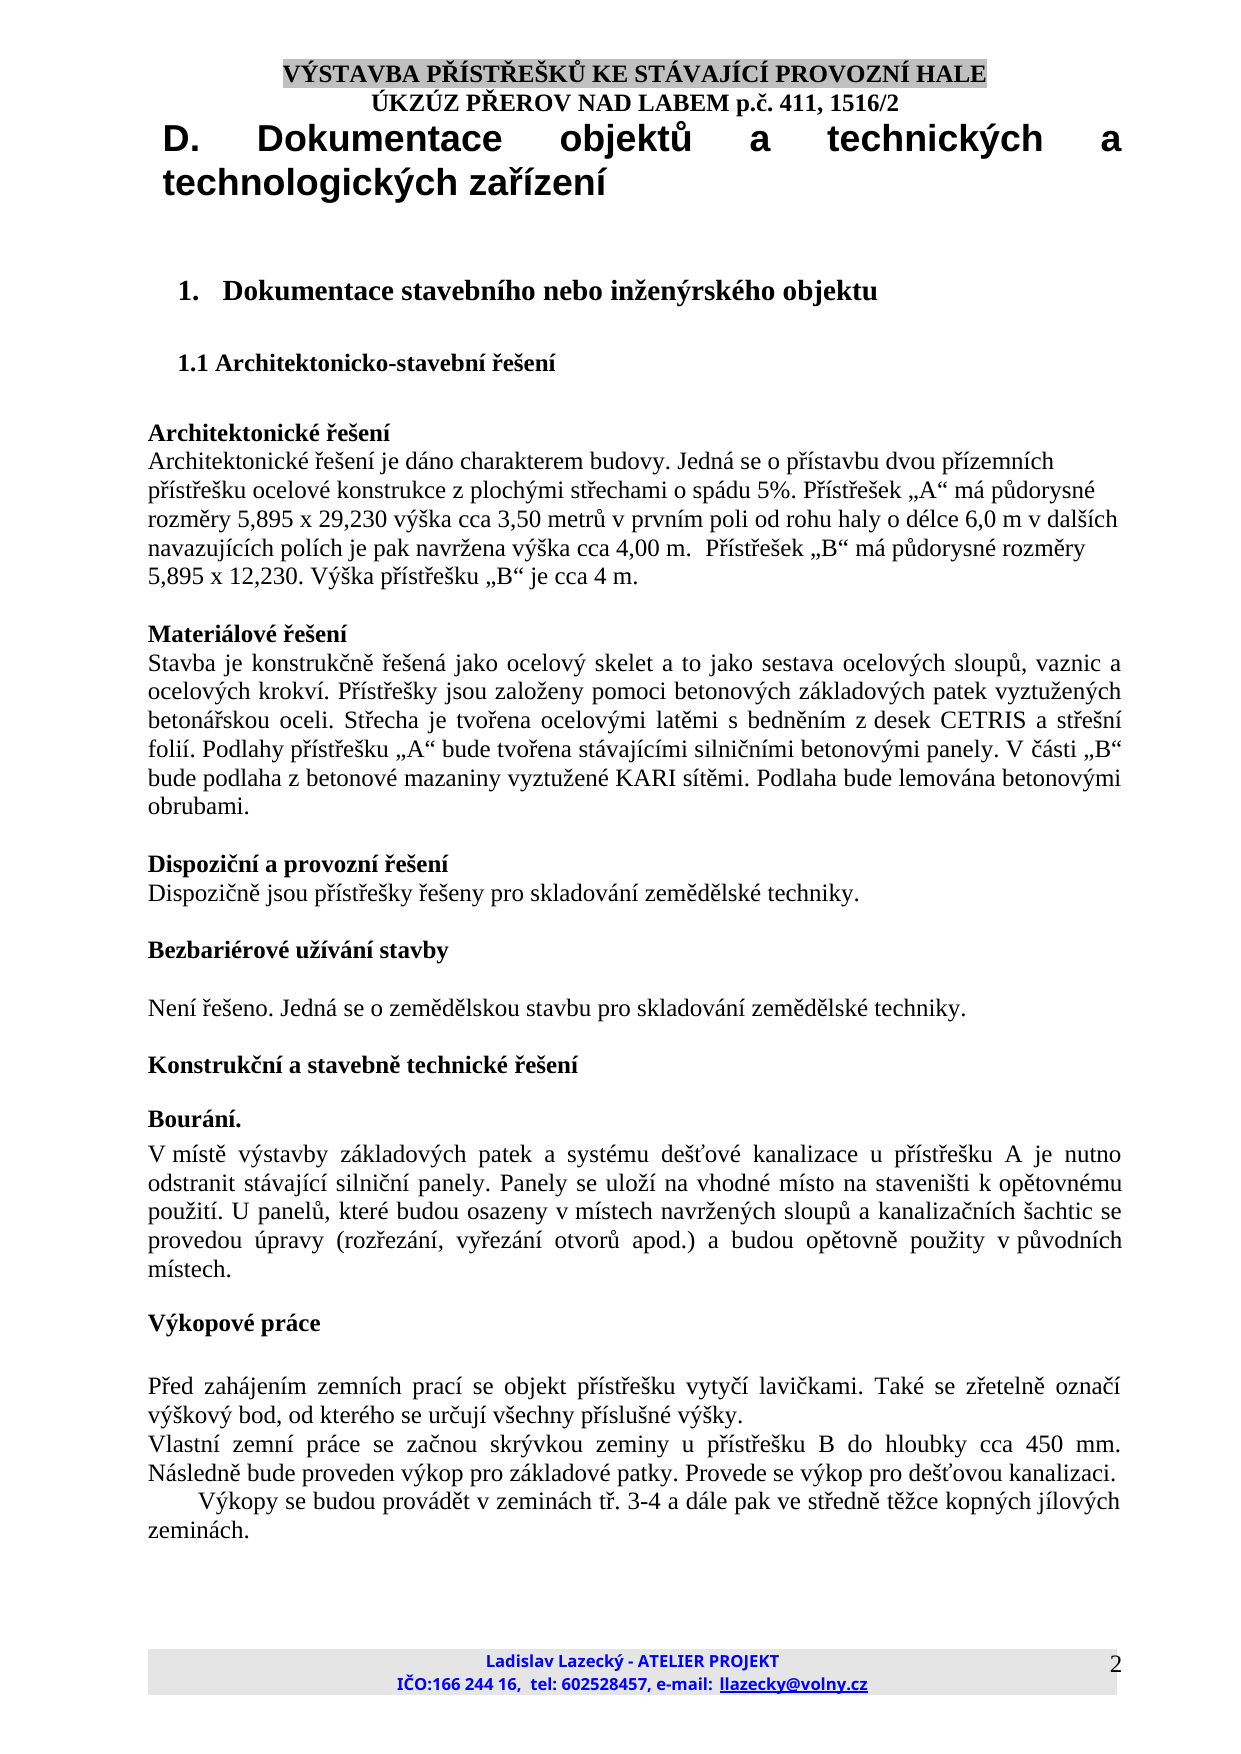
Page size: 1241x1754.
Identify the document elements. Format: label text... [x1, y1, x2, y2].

subtitle Dokumentace stavebního nebo inženýrského objektu [177, 273, 1122, 306]
text Není řešeno. Jedná se o zemědělskou stavbu pro skladování zemědělské techniky. [148, 993, 1122, 1021]
subtitle Architektonicko-stavební řešení [177, 348, 1122, 376]
text Dispoziční a provozní řešení [148, 849, 1122, 878]
text Bezbariérové užívání stavby [148, 935, 1122, 964]
text Architektonické řešení [148, 418, 1122, 446]
subtitle D. Dokumentace objektů a technických a technologických zařízení [162, 117, 1122, 203]
text Materiálové řešení [148, 619, 1122, 648]
text Vlastní zemní práce se začnou skrývkou zeminy u přístřešku B do hloubky cca 450 mm. Následně bude proveden výkop pro základové patky. Provede se výkop pro dešťovou kanalizaci. [148, 1429, 1122, 1486]
text Stavba je konstrukčně řešená jako ocelový skelet a to jako sestava ocelových sloupů, vaznic a ocelových krokví. Přístřešky jsou založeny pomoci betonových základových patek vyztužených betonářskou oceli. Střecha je tvořena ocelovými latěmi s bedněním z desek CETRIS a střešní folií. Podlahy přístřešku „A“ bude tvořena stávajícími silničními betonovými panely. V části „B“ bude podlaha z betonové mazaniny vyztužené KARI sítěmi. Podlaha bude lemována betonovými obrubami. [148, 648, 1122, 820]
text Konstrukční a stavebně technické řešení [148, 1050, 1122, 1079]
text V místě výstavby základových patek a systému dešťové kanalizace u přístřešku A je nutno odstranit stávající silniční panely. Panely se uloží na vhodné místo na staveništi k opětovnému použití. U panelů, které budou osazeny v místech navržených sloupů a kanalizačních šachtic se provedou úpravy (rozřezání, vyřezání otvorů apod.) a budou opětovně použity v původních místech. [148, 1139, 1122, 1283]
title Výkopové práce [148, 1308, 1122, 1336]
text Architektonické řešení je dáno charakterem budovy. Jedná se o přístavbu dvou přízemních přístřešku ocelové konstrukce z plochými střechami o spádu 5%. Přístřešek „A“ má půdorysné rozměry 5,895 x 29,230 výška cca 3,50 metrů v prvním poli od rohu haly o délce 6,0 m v dalších navazujících polích je pak navržena výška cca 4,00 m. Přístřešek „B“ má půdorysné rozměry 5,895 x 12,230. Výška přístřešku „B“ je cca 4 m. [148, 446, 1122, 590]
text Dispozičně jsou přístřešky řešeny pro skladování zemědělské techniky. [148, 878, 1122, 906]
text Před zahájením zemních prací se objekt přístřešku vytyčí lavičkami. Také se zřetelně označí výškový bod, od kterého se určují všechny příslušné výšky. [148, 1371, 1122, 1429]
text Výkopy se budou provádět v zeminách tř. 3-4 a dále pak ve středně těžce kopných jílových zeminách. [148, 1486, 1122, 1544]
title Bourání. [148, 1104, 1122, 1133]
